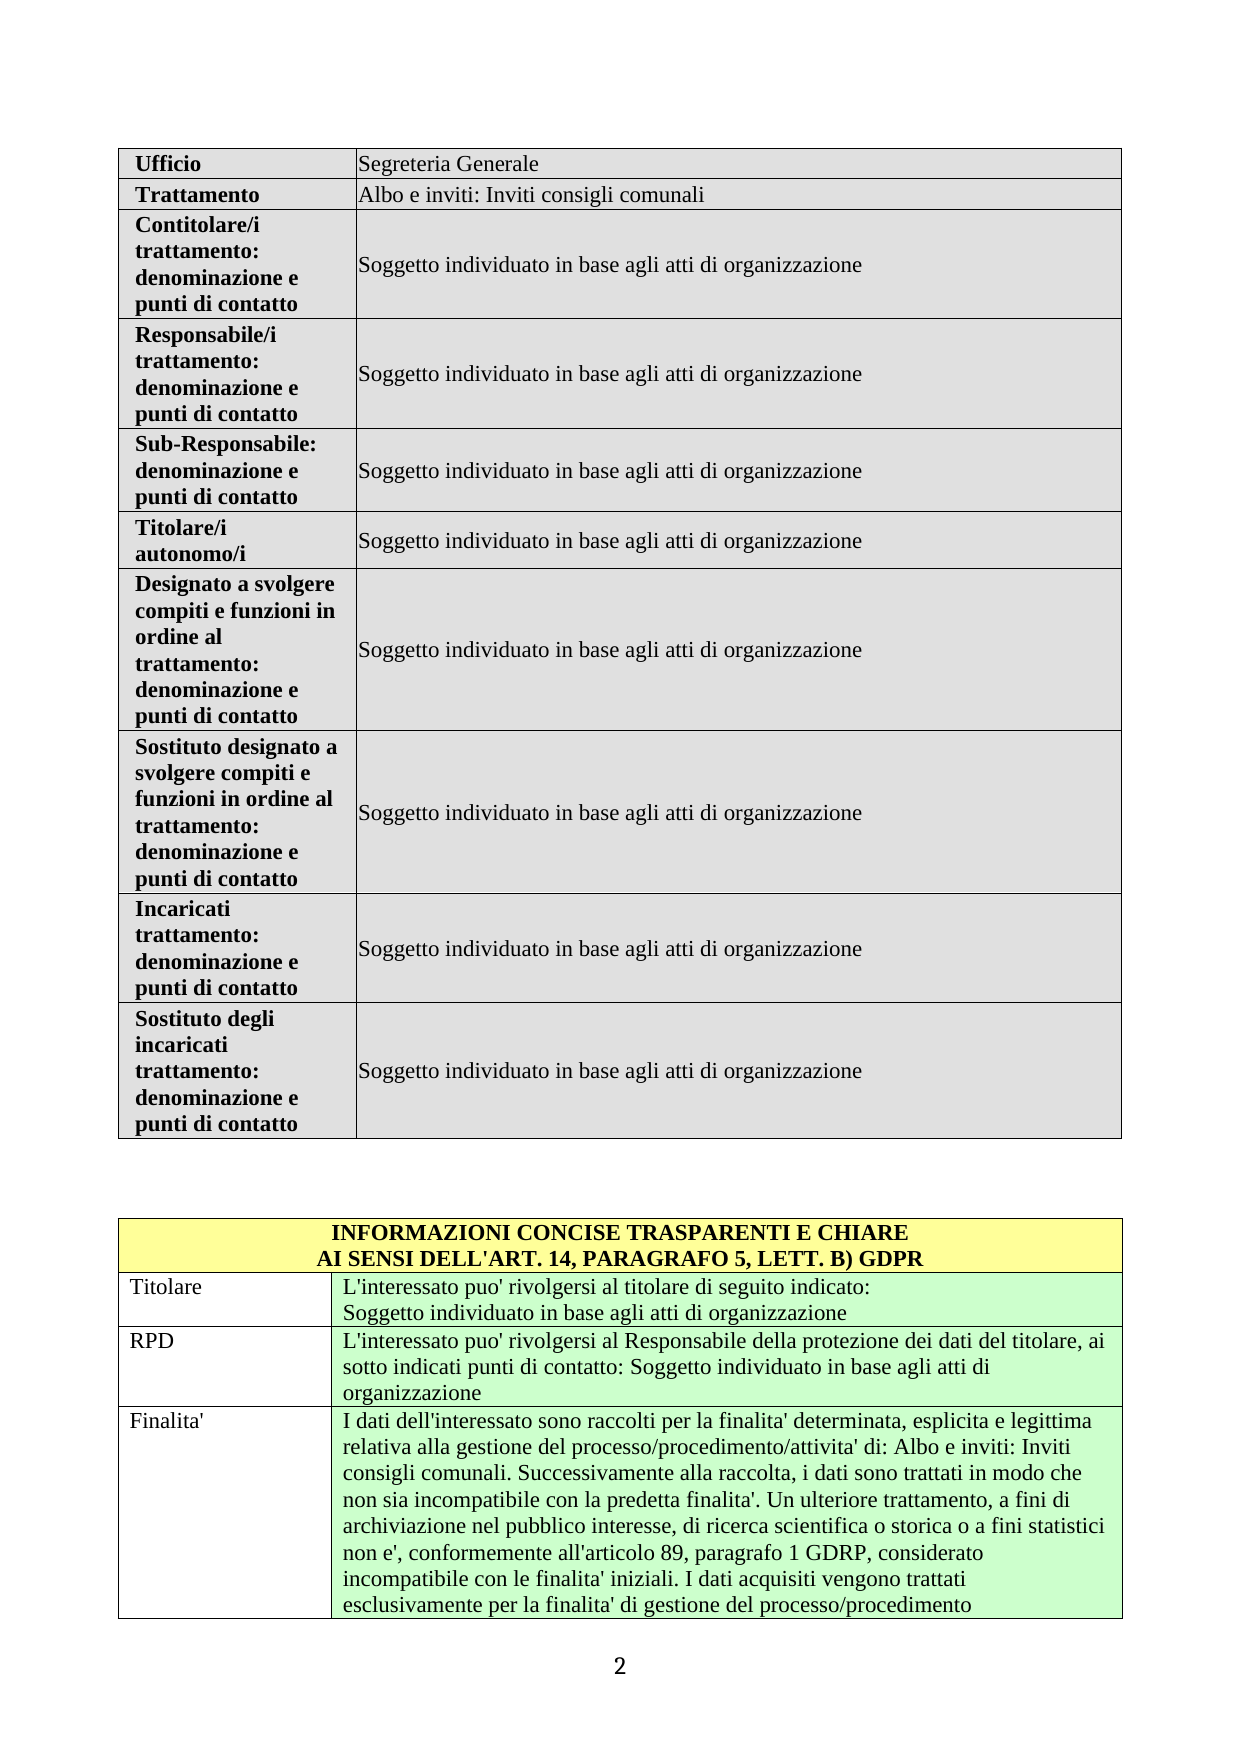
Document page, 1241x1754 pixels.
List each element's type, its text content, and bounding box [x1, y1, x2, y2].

table_cell Ufficio [119, 149, 356, 178]
table_cell Soggetto individuato in base agli atti di organizzazione [357, 319, 1121, 428]
table_cell RPD [119, 1327, 331, 1406]
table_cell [332, 1407, 1122, 1618]
table_header INFORMAZIONI CONCISE TRASPARENTI E CHIARE AI SENSI DELL'ART. 14, PARAGRAFO 5, LETT. B) GDPR [119, 1219, 1122, 1272]
table_cell Segreteria Generale [357, 149, 1121, 178]
table_cell Sostituto degli incaricati trattamento: denominazione e punti di contatto [119, 1003, 356, 1138]
table_cell L'interessato puo' rivolgersi al titolare di seguito indicato: Soggetto individuato in base agli atti di organizzazione [332, 1273, 1122, 1326]
table_cell Responsabile/i trattamento: denominazione e punti di contatto [119, 319, 356, 428]
table_cell Soggetto individuato in base agli atti di organizzazione [357, 429, 1121, 511]
table_cell Incaricati trattamento: denominazione e punti di contatto [119, 894, 356, 1002]
table_cell Sub-Responsabile: denominazione e punti di contatto [119, 429, 356, 511]
table_cell L'interessato puo' rivolgersi al Responsabile della protezione dei dati del titolare, ai sotto indicati punti di contatto: Soggetto individuato in base agli atti di organizzazione [332, 1327, 1122, 1406]
table_cell Soggetto individuato in base agli atti di organizzazione [357, 894, 1121, 1002]
table_cell Albo e inviti: Inviti consigli comunali [357, 179, 1121, 209]
table_cell Contitolare/i trattamento: denominazione e punti di contatto [119, 210, 356, 318]
table_cell Finalita' [119, 1407, 331, 1618]
table_cell Soggetto individuato in base agli atti di organizzazione [357, 1003, 1121, 1138]
table_cell Soggetto individuato in base agli atti di organizzazione [357, 210, 1121, 318]
table_cell Titolare [119, 1273, 331, 1326]
table_cell Designato a svolgere compiti e funzioni in ordine al trattamento: denominazione e punti di contatto [119, 569, 356, 730]
table_cell Sostituto designato a svolgere compiti e funzioni in ordine al trattamento: denominazione e punti di contatto [119, 731, 356, 892]
table_cell Soggetto individuato in base agli atti di organizzazione [357, 731, 1121, 892]
table_cell Soggetto individuato in base agli atti di organizzazione [357, 512, 1121, 568]
table_cell Titolare/i autonomo/i [119, 512, 356, 568]
table_cell Soggetto individuato in base agli atti di organizzazione [357, 569, 1121, 730]
table_cell Trattamento [119, 179, 356, 209]
